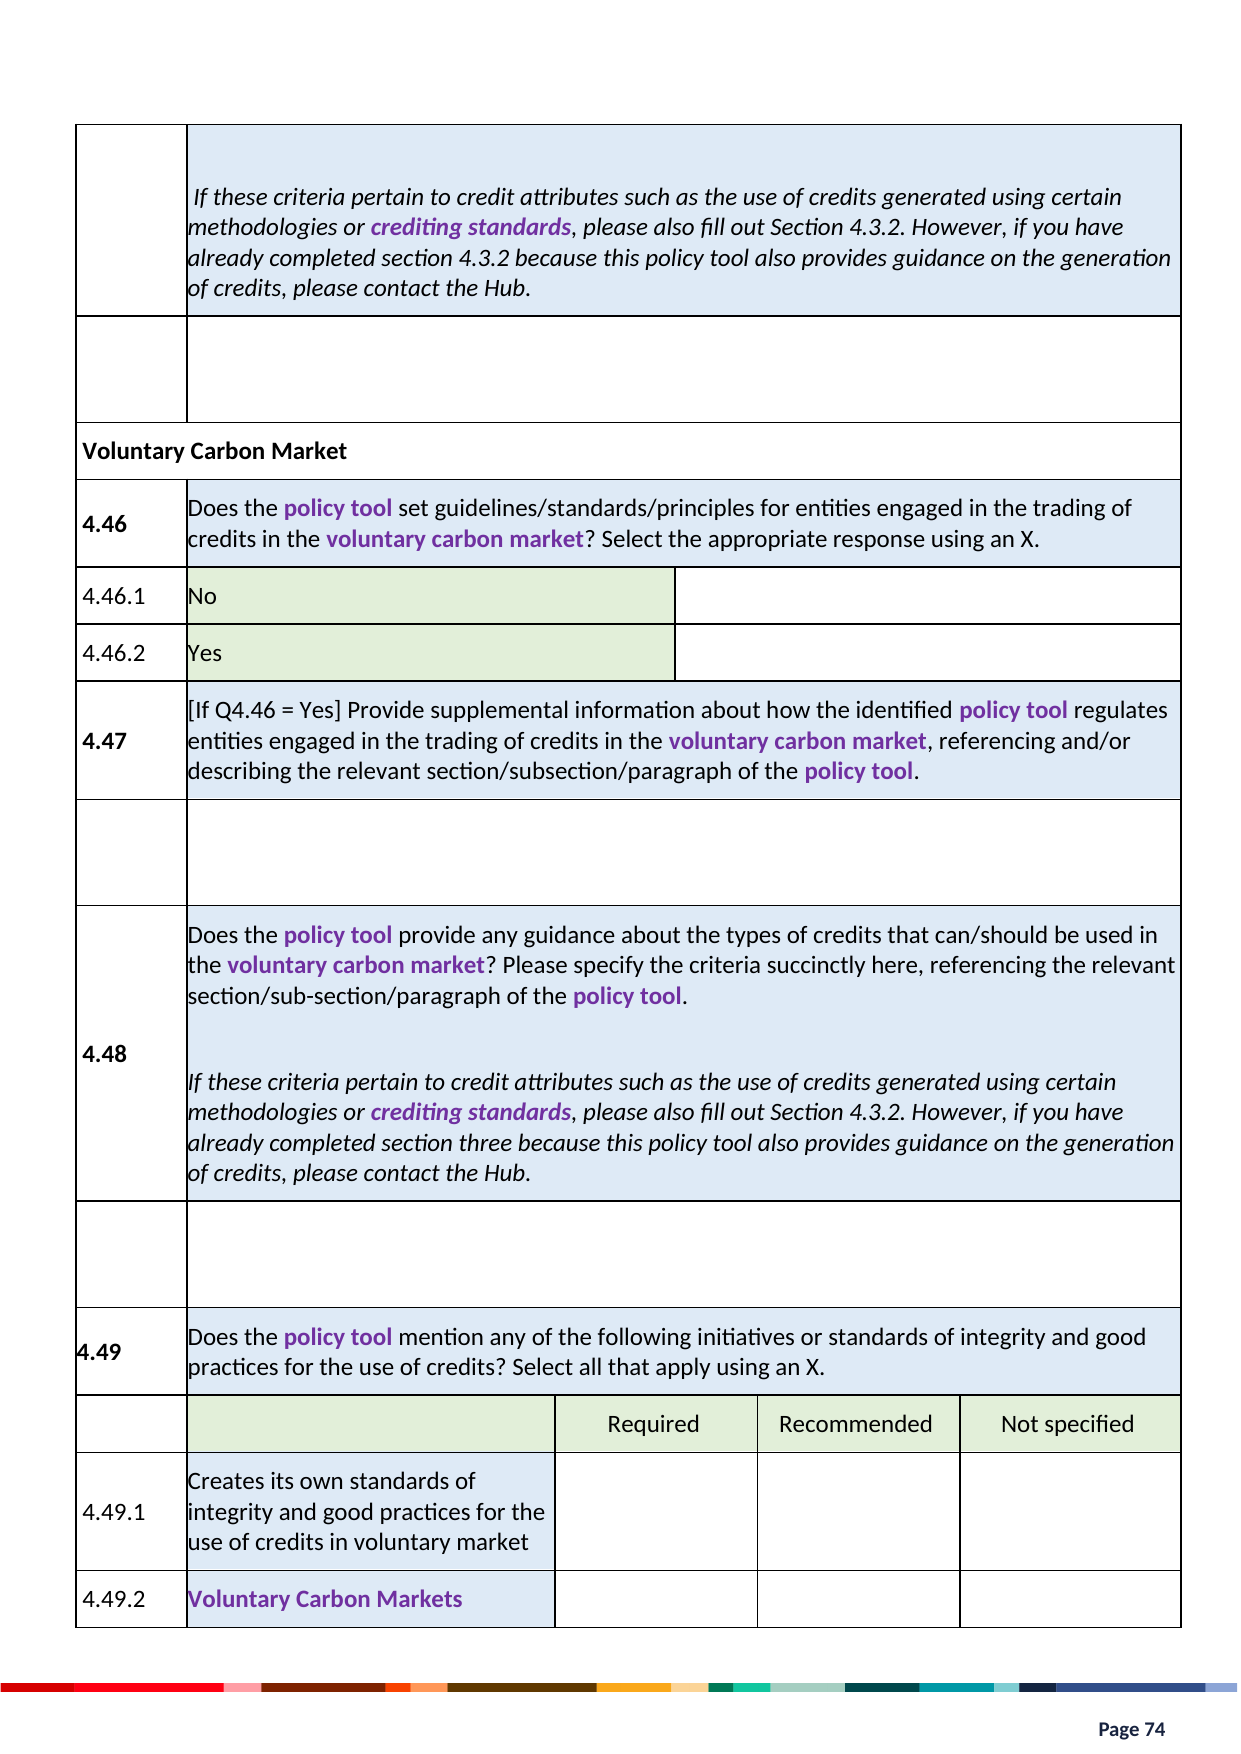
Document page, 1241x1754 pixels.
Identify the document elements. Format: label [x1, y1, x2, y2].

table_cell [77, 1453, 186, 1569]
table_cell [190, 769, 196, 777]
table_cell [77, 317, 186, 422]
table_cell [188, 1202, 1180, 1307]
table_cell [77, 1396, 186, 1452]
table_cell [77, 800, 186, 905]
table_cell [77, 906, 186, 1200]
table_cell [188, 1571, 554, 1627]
picture [0, 1683, 1236, 1692]
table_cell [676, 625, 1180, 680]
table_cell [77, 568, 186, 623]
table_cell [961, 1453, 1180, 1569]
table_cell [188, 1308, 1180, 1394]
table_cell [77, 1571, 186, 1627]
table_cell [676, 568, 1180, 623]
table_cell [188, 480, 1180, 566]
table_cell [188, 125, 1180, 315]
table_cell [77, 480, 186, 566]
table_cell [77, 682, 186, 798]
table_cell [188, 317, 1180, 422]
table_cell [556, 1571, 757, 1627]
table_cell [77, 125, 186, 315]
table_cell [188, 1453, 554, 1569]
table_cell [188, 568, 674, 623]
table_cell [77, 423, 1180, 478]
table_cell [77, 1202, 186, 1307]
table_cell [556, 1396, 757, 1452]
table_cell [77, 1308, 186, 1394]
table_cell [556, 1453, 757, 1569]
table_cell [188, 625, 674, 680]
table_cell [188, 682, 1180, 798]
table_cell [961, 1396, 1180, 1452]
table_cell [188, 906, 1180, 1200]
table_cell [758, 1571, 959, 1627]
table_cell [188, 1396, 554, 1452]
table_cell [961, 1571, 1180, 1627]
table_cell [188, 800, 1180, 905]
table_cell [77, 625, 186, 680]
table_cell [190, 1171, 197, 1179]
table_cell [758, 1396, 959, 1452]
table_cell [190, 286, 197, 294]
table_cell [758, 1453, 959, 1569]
